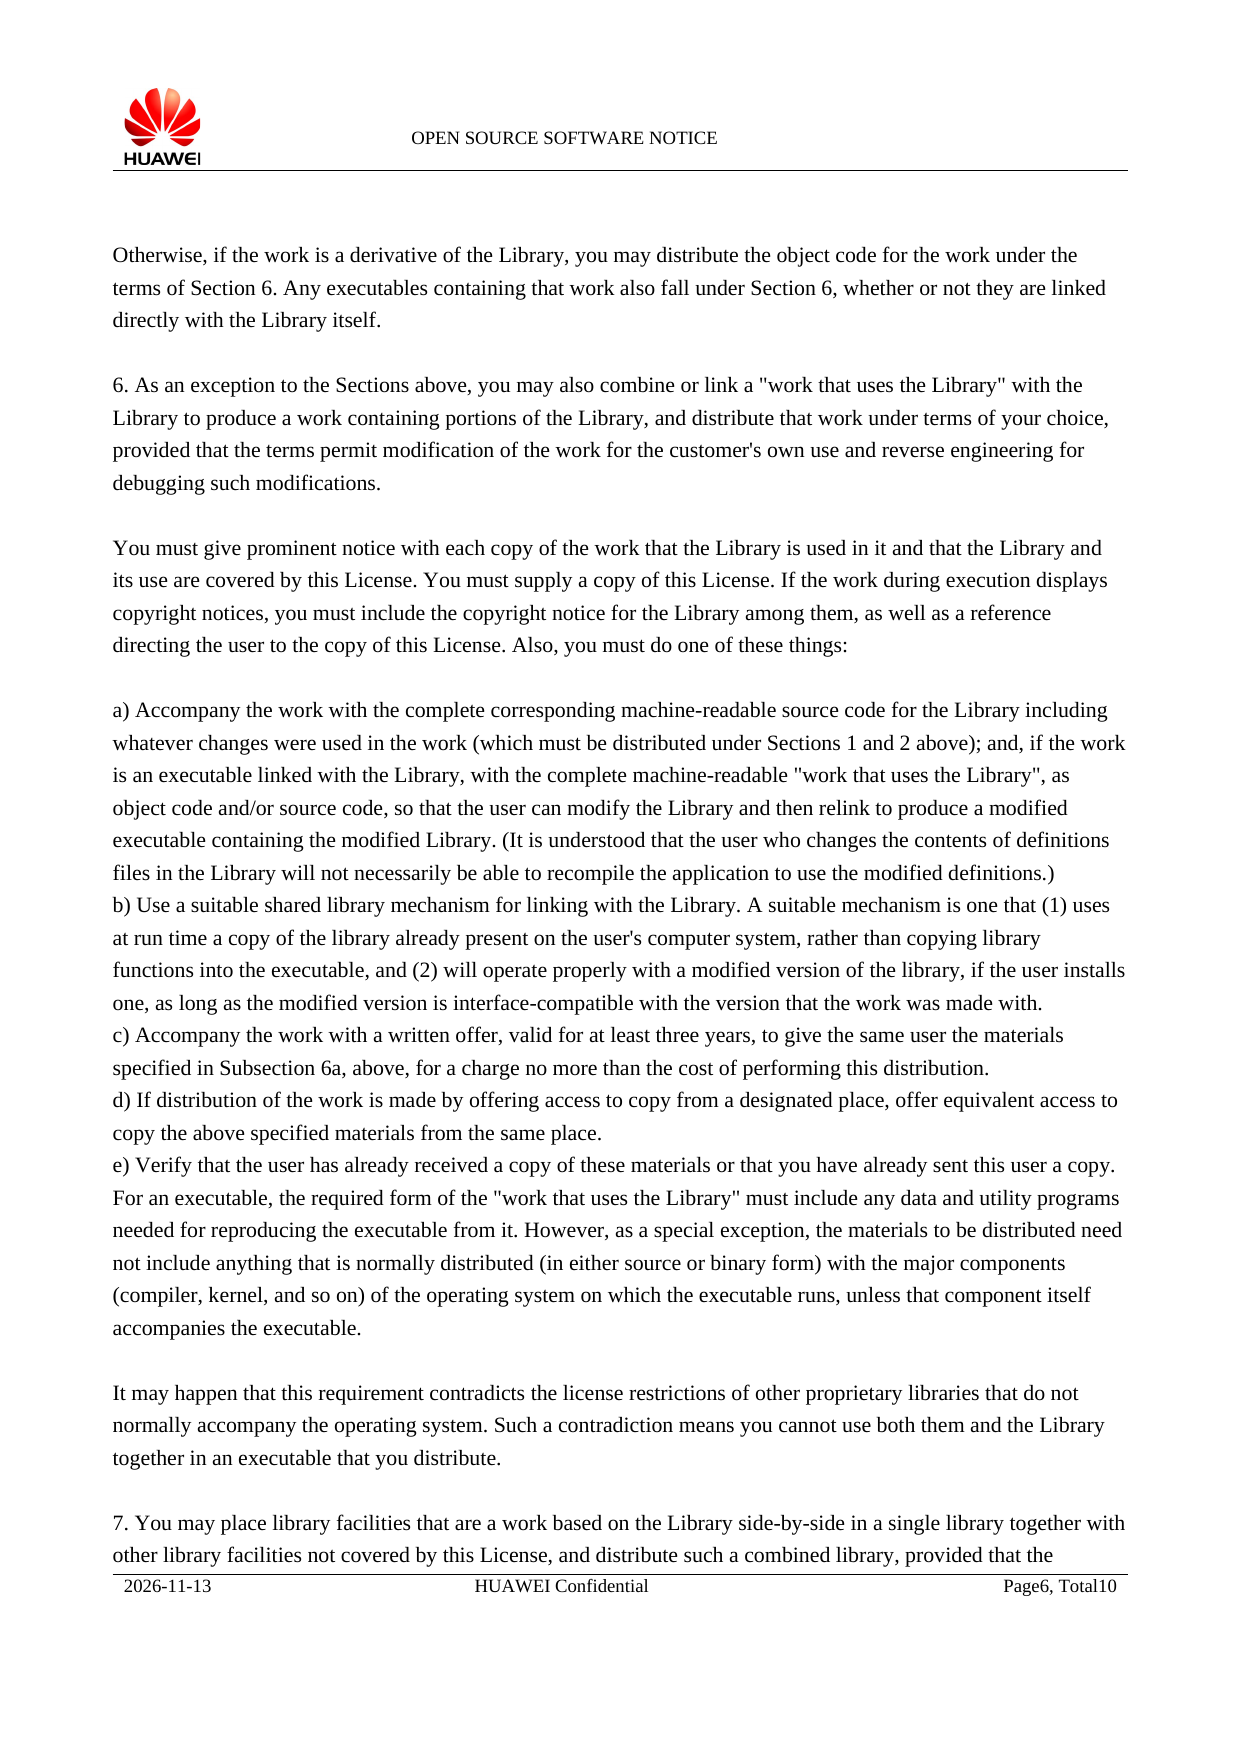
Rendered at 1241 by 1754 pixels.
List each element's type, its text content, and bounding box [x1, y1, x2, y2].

picture [124, 88, 201, 165]
